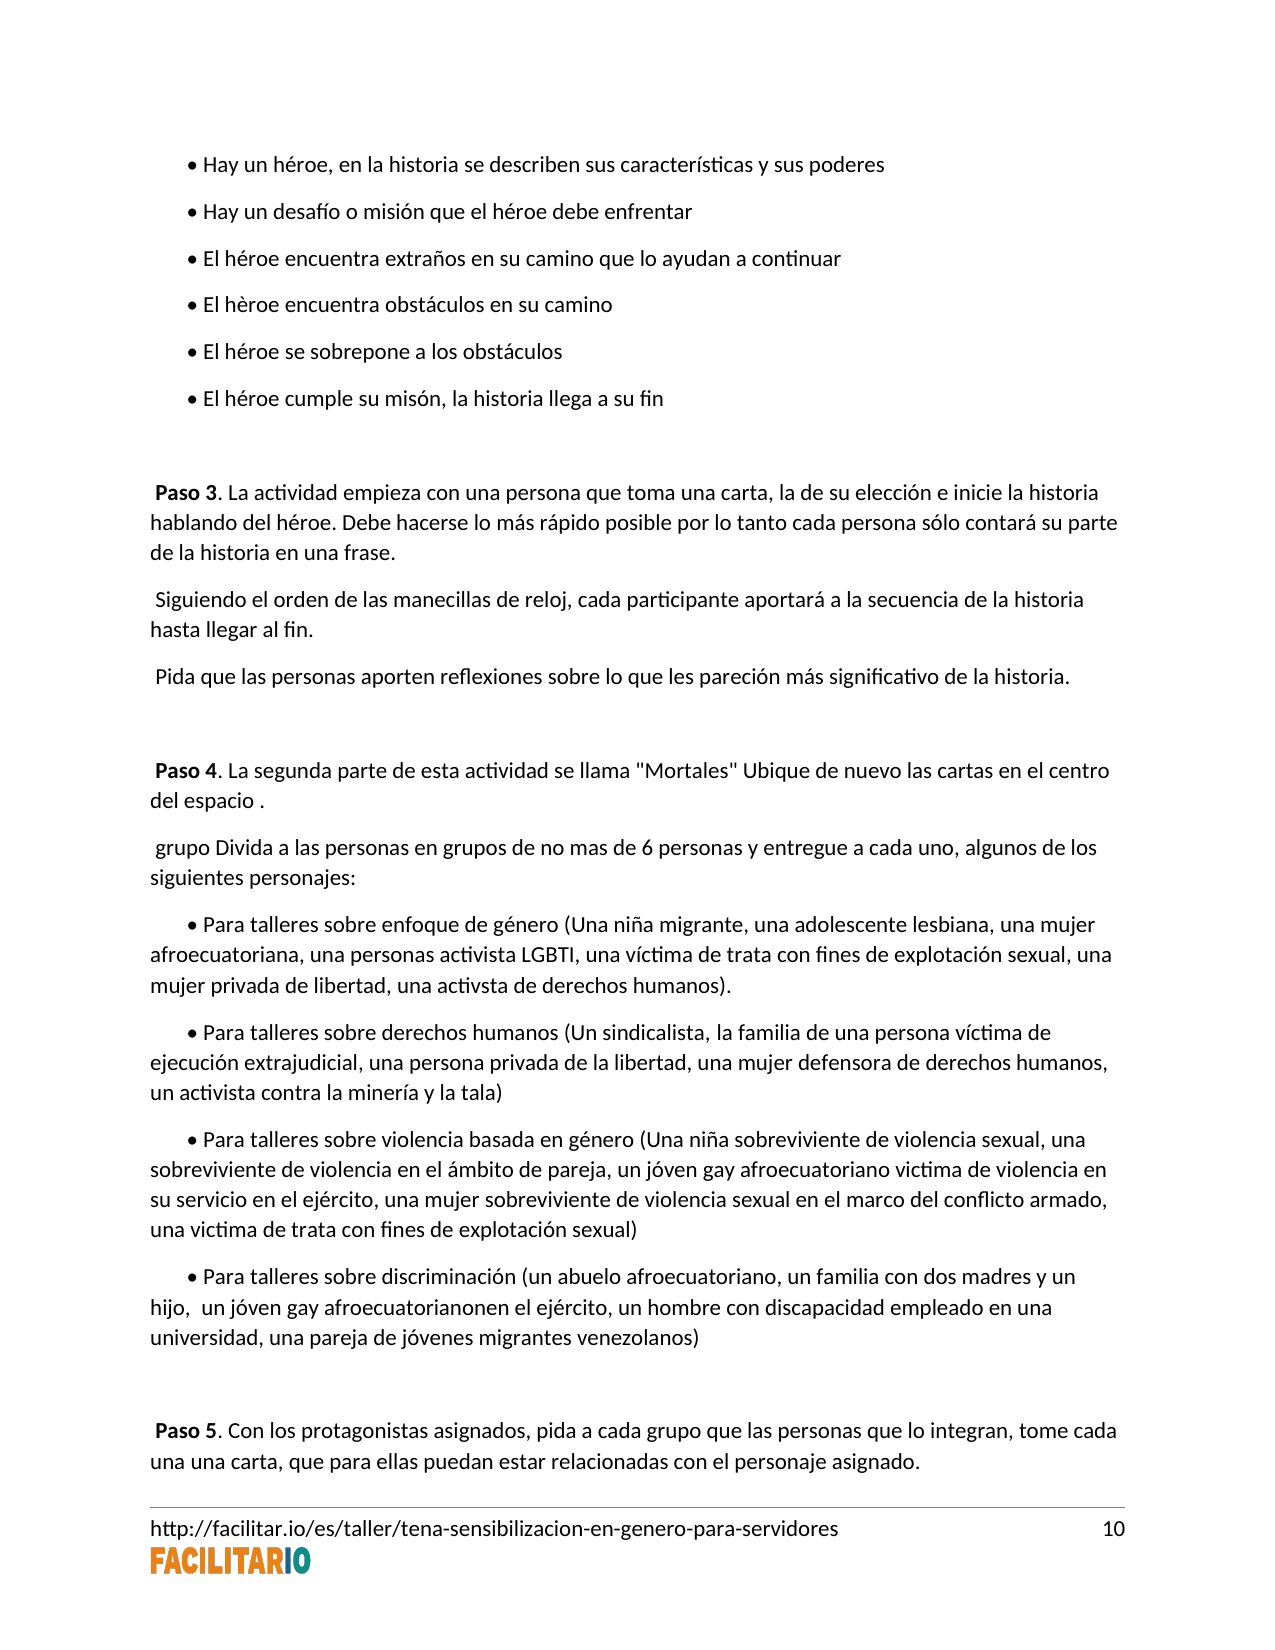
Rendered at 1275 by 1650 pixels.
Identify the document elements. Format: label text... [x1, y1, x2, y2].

text • El hèroe encuentra obstáculos en su camino [150, 291, 1125, 319]
text • El héroe encuentra extraños en su camino que lo ayudan a continuar [150, 244, 1125, 272]
text Pida que las personas aporten reflexiones sobre lo que les pareción más significativo de la historia. [150, 662, 1125, 691]
text • Para talleres sobre violencia basada en género (Una niña sobreviviente de violencia sexual, una sobreviviente de violencia en el ámbito de pareja, un jóven gay afroecuatoriano victima de violencia en su servicio en el ejército, una mujer sobreviviente de violencia sexual en el marco del conflicto armado, una victima de trata con fines de explotación sexual) [150, 1125, 1125, 1244]
text • Para talleres sobre enfoque de género (Una niña migrante, una adolescente lesbiana, una mujer afroecuatoriana, una personas activista LGBTI, una víctima de trata con fines de explotación sexual, una mujer privada de libertad, una activsta de derechos humanos). [150, 910, 1125, 999]
text Siguiendo el orden de las manecillas de reloj, cada participante aportará a la secuencia de la historia hasta llegar al fin. [150, 585, 1125, 644]
text • Hay un héroe, en la historia se describen sus características y sus poderes [150, 150, 1125, 178]
text • Hay un desafío o misión que el héroe debe enfrentar [150, 197, 1125, 225]
text Paso 4. La segunda parte de esta actividad se llama "Mortales" Ubique de nuevo las cartas en el centro del espacio . [150, 756, 1125, 814]
text • El héroe se sobrepone a los obstáculos [150, 337, 1125, 366]
picture [145, 1544, 315, 1576]
text • Para talleres sobre discriminación (un abuelo afroecuatoriano, un familia con dos madres y un hijo, un jóven gay afroecuatorianonen el ejército, un hombre con discapacidad empleado en una universidad, una pareja de jóvenes migrantes venezolanos) [150, 1262, 1125, 1351]
text grupo Divida a las personas en grupos de no mas de 6 personas y entregue a cada uno, algunos de los siguientes personajes: [150, 833, 1125, 892]
text Paso 5. Con los protagonistas asignados, pida a cada grupo que las personas que lo integran, tome cada una una carta, que para ellas puedan estar relacionadas con el personaje asignado. [150, 1417, 1125, 1475]
text • Para talleres sobre derechos humanos (Un sindicalista, la familia de una persona víctima de ejecución extrajudicial, una persona privada de la libertad, una mujer defensora de derechos humanos, un activista contra la minería y la tala) [150, 1018, 1125, 1106]
text • El héroe cumple su misón, la historia llega a su fin [150, 384, 1125, 412]
text Paso 3. La actividad empieza con una persona que toma una carta, la de su elección e inicie la historia hablando del héroe. Debe hacerse lo más rápido posible por lo tanto cada persona sólo contará su parte de la historia en una frase. [150, 478, 1125, 567]
